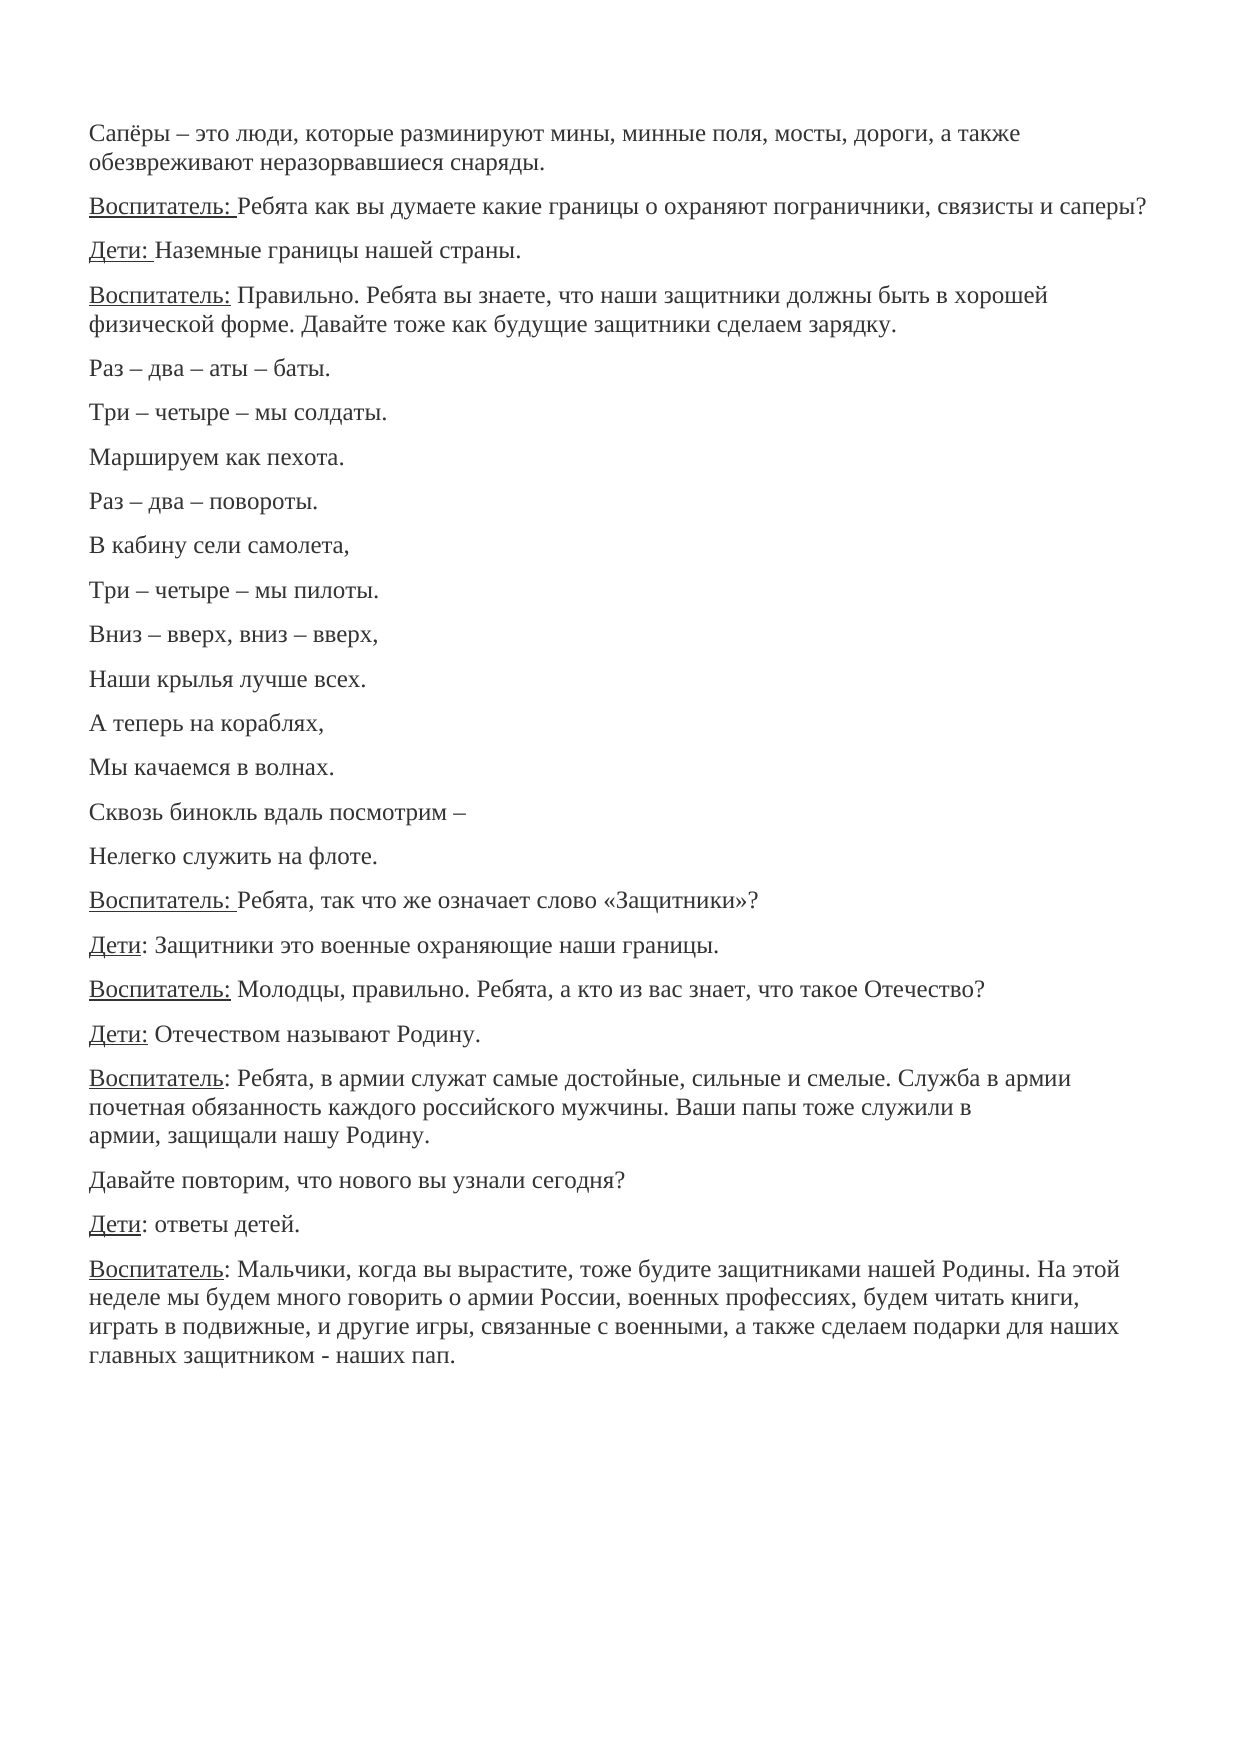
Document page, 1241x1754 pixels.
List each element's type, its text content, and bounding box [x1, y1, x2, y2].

text Воспитатель: Ребята, в армии служат самые достойные, сильные и смелые. Служба в армии почетная обязанность каждого российского мужчины. Ваши папы тоже служили в армии, защищали нашу Родину. [89, 1063, 1152, 1149]
text Сквозь бинокль вдаль посмотрим – [89, 797, 1152, 826]
text В кабину сели самолета, [89, 531, 1152, 559]
text Сапёры – это люди, которые разминируют мины, минные поля, мосты, дороги, а также обезвреживают неразорвавшиеся снаряды. [89, 118, 1152, 176]
text Раз – два – аты – баты. [89, 353, 1152, 382]
text Воспитатель: Правильно. Ребята вы знаете, что наши защитники должны быть в хорошей физической форме. Давайте тоже как будущие защитники сделаем зарядку. [89, 280, 1152, 337]
text Вниз – вверх, вниз – вверх, [89, 619, 1152, 648]
text Маршируем как пехота. [89, 442, 1152, 471]
text Дети: ответы детей. [89, 1209, 1152, 1238]
text Воспитатель: Ребята, так что же означает слово «Защитники»? [89, 886, 1152, 914]
text Давайте повторим, что нового вы узнали сегодня? [89, 1165, 1152, 1194]
text Воспитатель: Молодцы, правильно. Ребята, а кто из вас знает, что такое Отечество? [89, 974, 1152, 1003]
text Три – четыре – мы солдаты. [89, 397, 1152, 426]
text Воспитатель: Ребята как вы думаете какие границы о охраняют пограничники, связисты и саперы? [89, 191, 1152, 220]
text Дети: Защитники это военные охраняющие наши границы. [89, 930, 1152, 959]
text Дети: Наземные границы нашей страны. [89, 236, 1152, 264]
text Дети: Отечеством называют Родину. [89, 1019, 1152, 1047]
text Три – четыре – мы пилоты. [89, 575, 1152, 604]
text Нелегко служить на флоте. [89, 841, 1152, 870]
text Раз – два – повороты. [89, 486, 1152, 515]
text Воспитатель: Мальчики, когда вы вырастите, тоже будите защитниками нашей Родины. На этой неделе мы будем много говорить о армии России, военных профессиях, будем читать книги, играть в подвижные, и другие игры, связанные с военными, а также сделаем подарки для наших главных защитником - наших пап. [89, 1254, 1152, 1369]
text Мы качаемся в волнах. [89, 752, 1152, 781]
text А теперь на кораблях, [89, 708, 1152, 737]
text Наши крылья лучше всех. [89, 664, 1152, 692]
